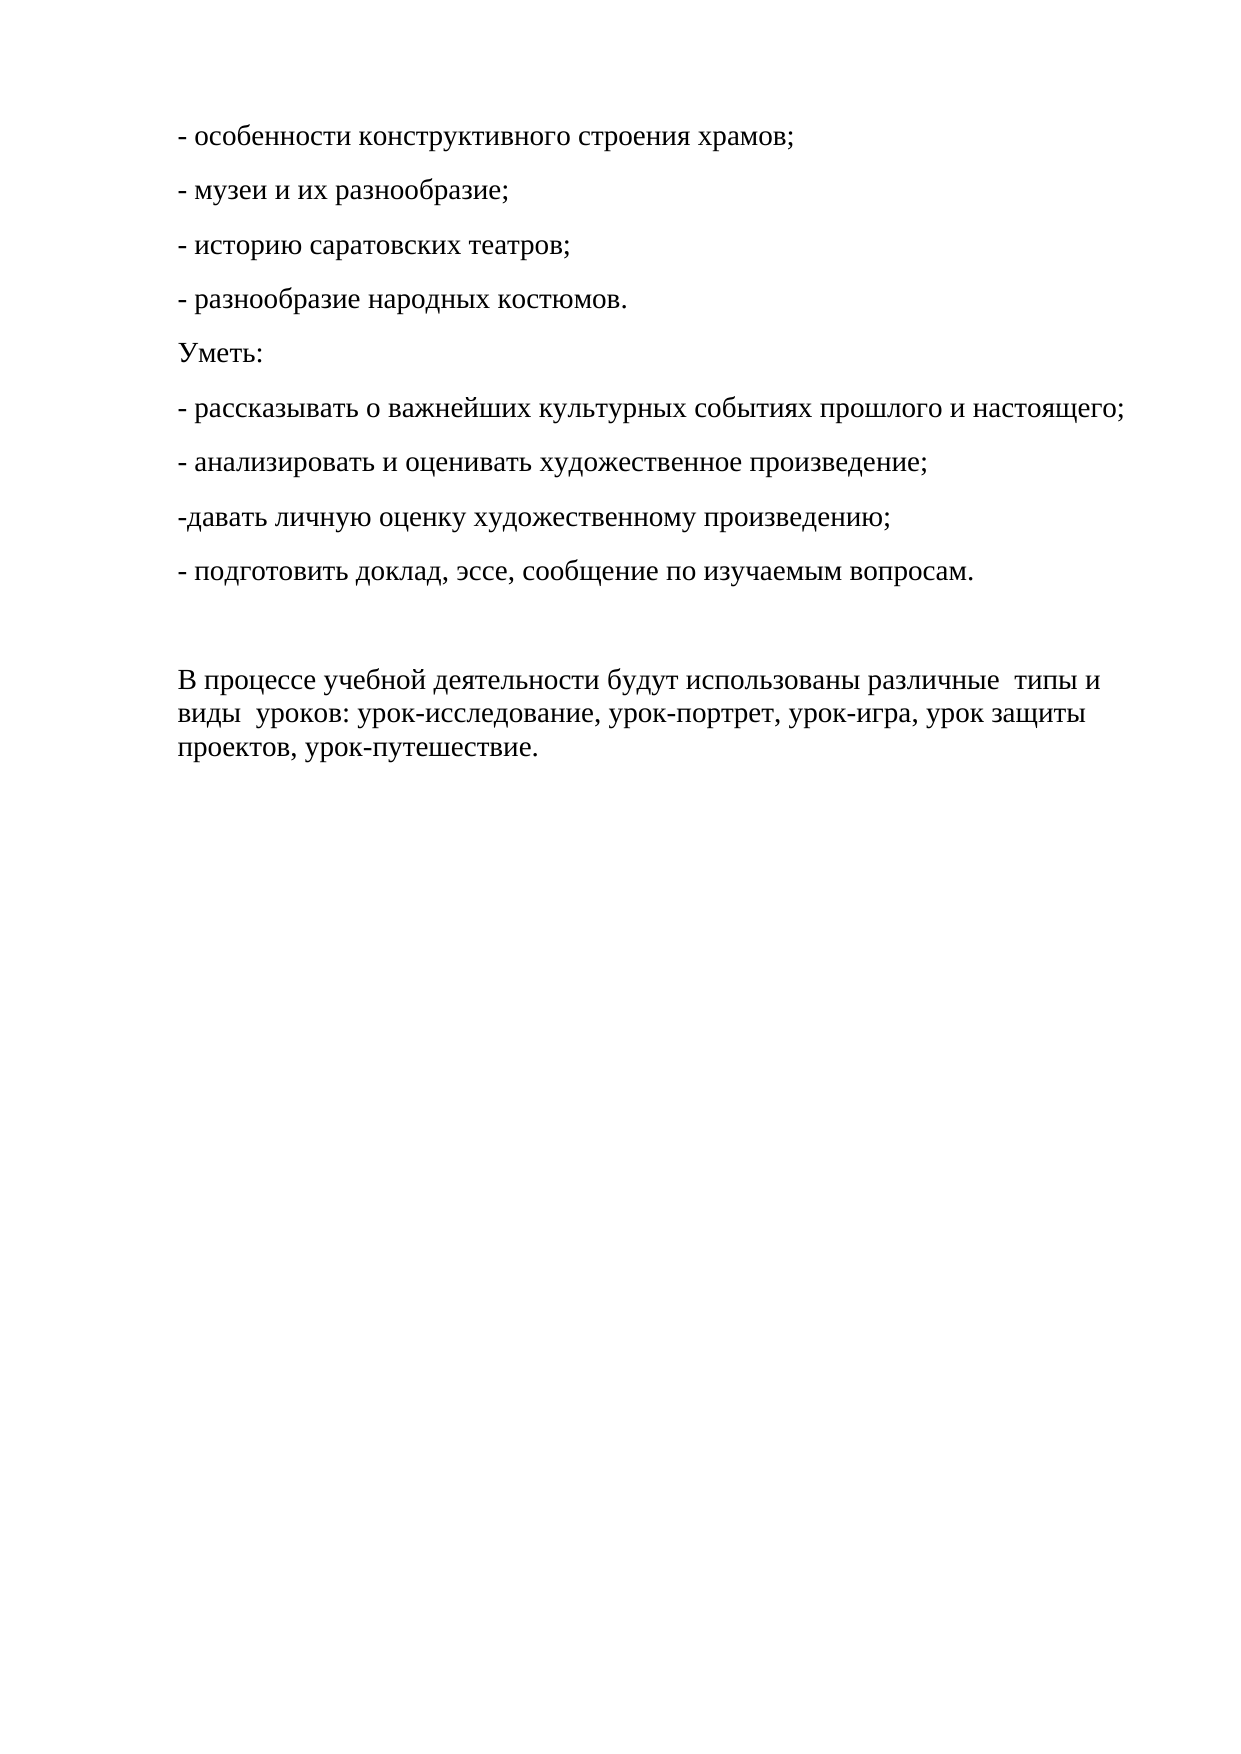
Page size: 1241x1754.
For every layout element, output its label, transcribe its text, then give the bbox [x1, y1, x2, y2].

text - подготовить доклад, эссе, сообщение по изучаемым вопросам. [177, 553, 1152, 587]
text В процессе учебной деятельности будут использованы различные типы и виды уроков: урок-исследование, урок-портрет, урок-игра, урок защиты проектов, урок-путешествие. [177, 662, 1152, 762]
text - разнообразие народных костюмов. [177, 281, 1152, 315]
text - историю саратовских театров; [177, 227, 1152, 260]
text - музеи и их разнообразие; [177, 172, 1152, 206]
text - рассказывать о важнейших культурных событиях прошлого и настоящего; [177, 390, 1152, 423]
text - особенности конструктивного строения храмов; [177, 118, 1152, 152]
text -давать личную оценку художественному произведению; [177, 499, 1152, 532]
text - анализировать и оценивать художественное произведение; [177, 444, 1152, 478]
text Уметь: [177, 336, 1152, 369]
